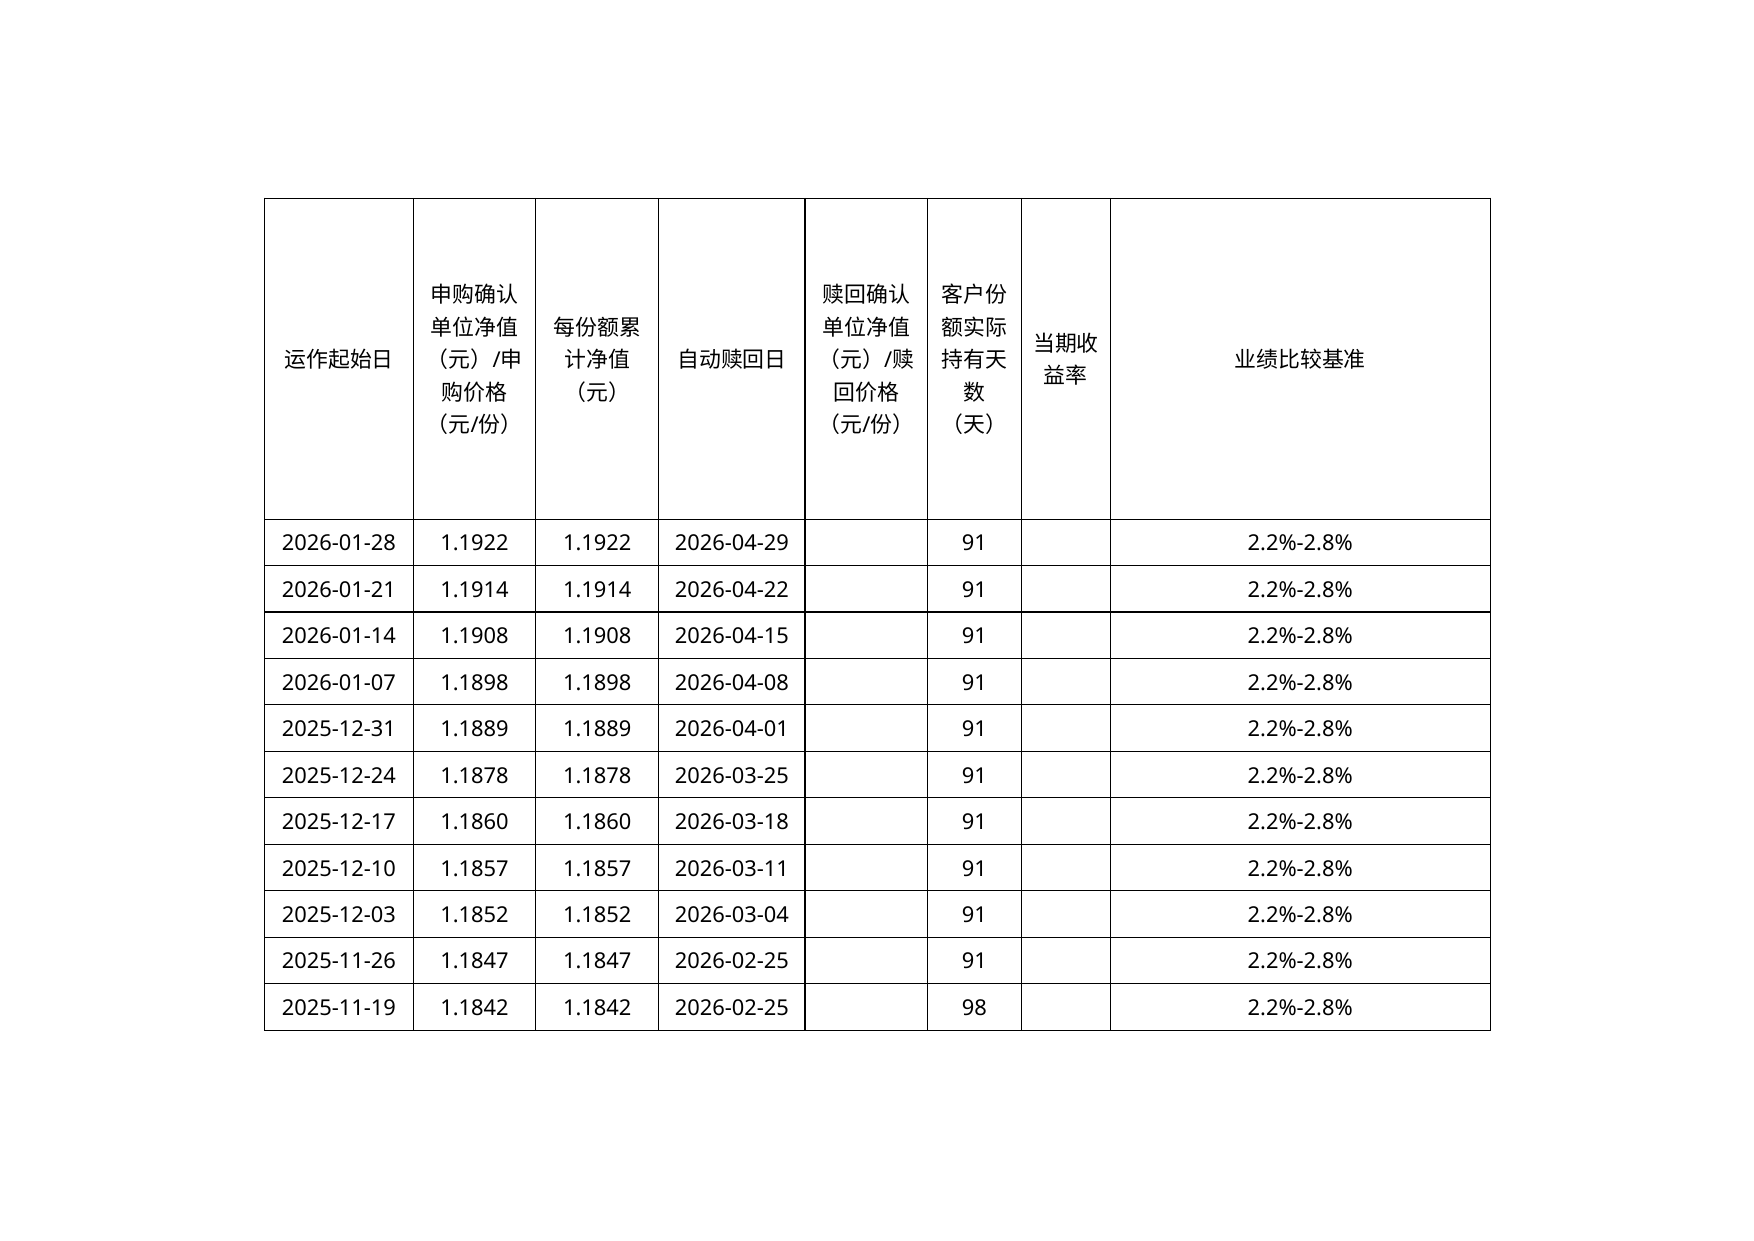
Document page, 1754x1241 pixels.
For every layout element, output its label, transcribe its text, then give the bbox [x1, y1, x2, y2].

table_cell 1.1860 [536, 798, 658, 844]
table_cell 2.2%-2.8% [1111, 845, 1490, 890]
table_cell 91 [928, 752, 1021, 797]
table_header 自动赎回日 [659, 199, 804, 518]
table_cell [1022, 613, 1110, 658]
table_cell 91 [928, 845, 1021, 890]
table_cell 1.1889 [536, 705, 658, 751]
table_cell 2.2%-2.8% [1111, 984, 1490, 1029]
table_cell [1022, 752, 1110, 797]
table_cell 1.1878 [414, 752, 535, 797]
table_cell 2026-03-25 [659, 752, 804, 797]
table_cell 1.1922 [414, 520, 535, 565]
table_cell 1.1860 [414, 798, 535, 844]
table_cell 2.2%-2.8% [1111, 798, 1490, 844]
table_cell 1.1889 [414, 705, 535, 751]
table_cell 1.1898 [414, 659, 535, 704]
table_cell [806, 891, 927, 937]
table_cell [1022, 938, 1110, 983]
table_cell 2026-02-25 [659, 938, 804, 983]
table_cell 2026-03-04 [659, 891, 804, 937]
table_cell 2.2%-2.8% [1111, 613, 1490, 658]
table_cell 2025-11-19 [265, 984, 413, 1029]
table_cell 2026-02-25 [659, 984, 804, 1029]
table_cell 2026-04-22 [659, 566, 804, 611]
table_cell 2.2%-2.8% [1111, 659, 1490, 704]
table_cell 91 [928, 566, 1021, 611]
table_cell 2026-01-14 [265, 613, 413, 658]
table_cell 2026-04-01 [659, 705, 804, 751]
table_cell [1022, 659, 1110, 704]
table_cell 2.2%-2.8% [1111, 938, 1490, 983]
table_cell 1.1914 [536, 566, 658, 611]
table_cell 98 [928, 984, 1021, 1029]
table_cell 1.1857 [414, 845, 535, 890]
table_cell 91 [928, 520, 1021, 565]
table_cell 2.2%-2.8% [1111, 566, 1490, 611]
table_cell 1.1908 [536, 613, 658, 658]
table_cell [806, 938, 927, 983]
table_cell 91 [928, 705, 1021, 751]
table_cell 2026-01-28 [265, 520, 413, 565]
table_cell 2026-03-18 [659, 798, 804, 844]
table_cell 2025-12-17 [265, 798, 413, 844]
table_cell [806, 520, 927, 565]
table_cell 2.2%-2.8% [1111, 752, 1490, 797]
table_cell 1.1847 [414, 938, 535, 983]
table_cell 2025-11-26 [265, 938, 413, 983]
table_cell [806, 752, 927, 797]
table_cell 2026-04-15 [659, 613, 804, 658]
table_cell 2.2%-2.8% [1111, 520, 1490, 565]
table_cell 1.1842 [536, 984, 658, 1029]
table_cell [1022, 845, 1110, 890]
table_cell [806, 798, 927, 844]
table_cell 2025-12-03 [265, 891, 413, 937]
table_header 赎回确认单位净值（元）/赎回价格（元/份） [806, 199, 927, 518]
table_cell 2026-01-07 [265, 659, 413, 704]
table_cell [1022, 798, 1110, 844]
table_cell [806, 705, 927, 751]
table_cell [1022, 520, 1110, 565]
table_header 当期收益率 [1022, 199, 1110, 518]
table_header 每份额累计净值（元） [536, 199, 658, 518]
table_cell 1.1922 [536, 520, 658, 565]
table_cell [1022, 566, 1110, 611]
table_cell 91 [928, 613, 1021, 658]
table_cell 1.1852 [536, 891, 658, 937]
table_cell [1022, 705, 1110, 751]
table_cell 2025-12-10 [265, 845, 413, 890]
table_cell [1022, 891, 1110, 937]
table_cell 1.1852 [414, 891, 535, 937]
table_cell 2025-12-24 [265, 752, 413, 797]
table_cell 2026-04-29 [659, 520, 804, 565]
table_cell 2026-03-11 [659, 845, 804, 890]
table_cell 2.2%-2.8% [1111, 705, 1490, 751]
table_cell 1.1847 [536, 938, 658, 983]
table_cell 2.2%-2.8% [1111, 891, 1490, 937]
table_cell 91 [928, 938, 1021, 983]
table_cell 1.1878 [536, 752, 658, 797]
table_cell 1.1898 [536, 659, 658, 704]
table_cell 91 [928, 798, 1021, 844]
table_cell 1.1842 [414, 984, 535, 1029]
table_cell 1.1914 [414, 566, 535, 611]
table_cell 2026-04-08 [659, 659, 804, 704]
table_cell 2025-12-31 [265, 705, 413, 751]
table_cell [806, 845, 927, 890]
table_cell 91 [928, 659, 1021, 704]
table_cell 91 [928, 891, 1021, 937]
table_cell 1.1908 [414, 613, 535, 658]
table_cell 1.1857 [536, 845, 658, 890]
table_cell [806, 659, 927, 704]
table_header 申购确认单位净值（元）/申购价格（元/份） [414, 199, 535, 518]
table_cell [806, 566, 927, 611]
table_cell [806, 613, 927, 658]
table_header 客户份额实际持有天数（天） [928, 199, 1021, 518]
table_cell [806, 984, 927, 1029]
table_cell [1022, 984, 1110, 1029]
table_cell 2026-01-21 [265, 566, 413, 611]
table_header 运作起始日 [265, 199, 413, 518]
table_header 业绩比较基准 [1111, 199, 1490, 518]
